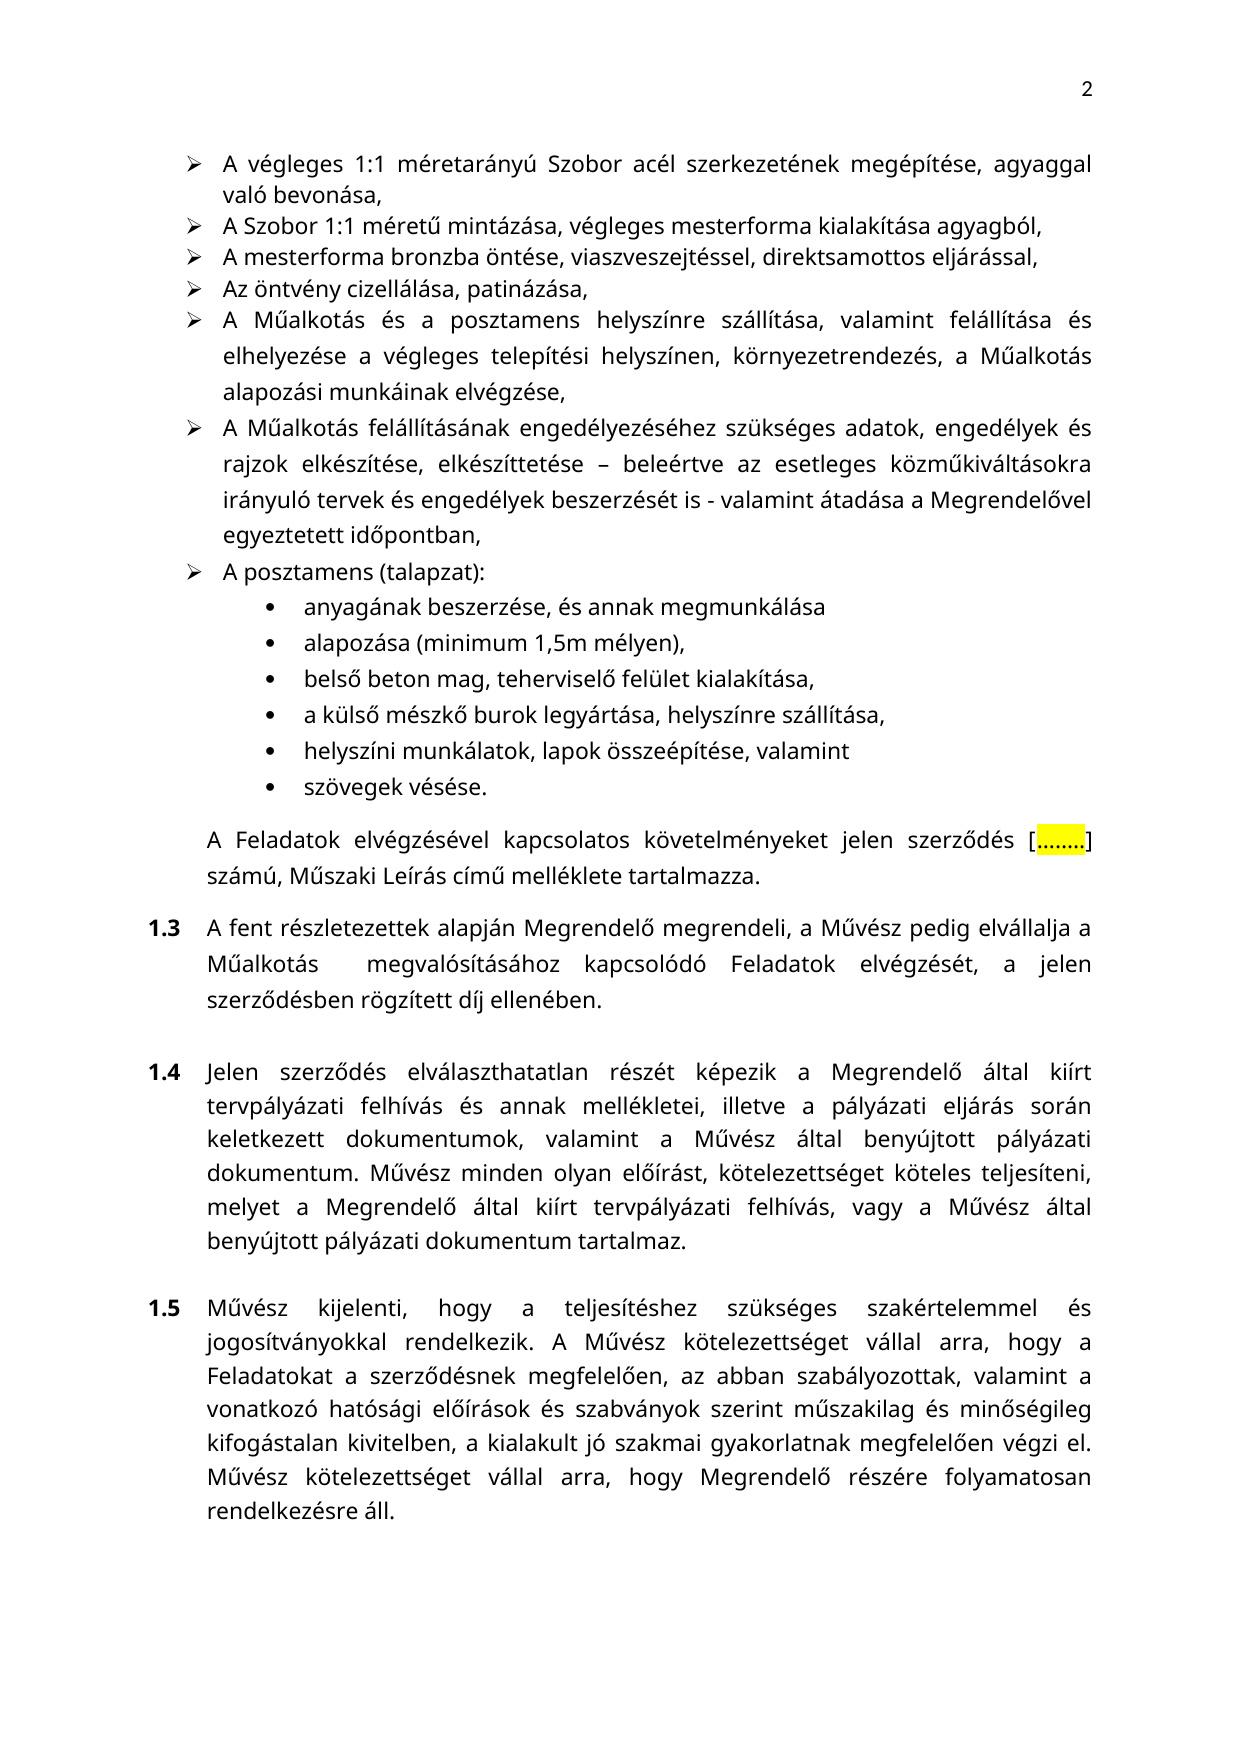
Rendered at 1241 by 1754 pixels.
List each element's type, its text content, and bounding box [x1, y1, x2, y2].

list Művész kijelenti, hogy a teljesítéshez szükséges szakértelemmel és jogosítványokkal rendelkezik. A Művész kötelezettséget vállal arra, hogy a Feladatokat a szerződésnek megfelelően, az abban szabályozottak, valamint a vonatkozó hatósági előírások és szabványok szerint műszakilag és minőségileg kifogástalan kivitelben, a kialakult jó szakmai gyakorlatnak megfelelően végzi el. Művész kötelezettséget vállal arra, hogy Megrendelő részére folyamatosan rendelkezésre áll. [148, 1292, 1093, 1526]
text A Feladatok elvégzésével kapcsolatos követelményeket jelen szerződés [……..] számú, Műszaki Leírás című melléklete tartalmazza. [207, 824, 1093, 891]
list A végleges 1:1 méretarányú Szobor acél szerkezetének megépítése, agyaggal való bevonása, [185, 148, 1093, 210]
list A Szobor 1:1 méretű mintázása, végleges mesterforma kialakítása agyagból, [185, 210, 1093, 241]
list A posztamens (talapzat): [185, 555, 1093, 587]
list szövegek vésése. [266, 771, 1093, 802]
list A Műalkotás felállításának engedélyezéséhez szükséges adatok, engedélyek és rajzok elkészítése, elkészíttetése – beleértve az esetleges közműkiváltásokra irányuló tervek és engedélyek beszerzését is - valamint átadása a Megrendelővel egyeztetett időpontban, [185, 412, 1093, 551]
list A fent részletezettek alapján Megrendelő megrendeli, a Művész pedig elvállalja a Műalkotás megvalósításához kapcsolódó Feladatok elvégzését, a jelen szerződésben rögzített díj ellenében. [148, 912, 1093, 1015]
list Az öntvény cizellálása, patinázása, [185, 273, 1093, 304]
list belső beton mag, teherviselő felület kialakítása, [266, 663, 1093, 694]
list Jelen szerződés elválaszthatatlan részét képezik a Megrendelő által kiírt tervpályázati felhívás és annak mellékletei, illetve a pályázati eljárás során keletkezett dokumentumok, valamint a Művész által benyújtott pályázati dokumentum. Művész minden olyan előírást, kötelezettséget köteles teljesíteni, melyet a Megrendelő által kiírt tervpályázati felhívás, vagy a Művész által benyújtott pályázati dokumentum tartalmaz. [148, 1056, 1093, 1256]
list alapozása (minimum 1,5m mélyen), [266, 627, 1093, 658]
list a külső mészkő burok legyártása, helyszínre szállítása, [266, 699, 1093, 730]
list helyszíni munkálatok, lapok összeépítése, valamint [266, 735, 1093, 766]
list A mesterforma bronzba öntése, viaszveszejtéssel, direktsamottos eljárással, [185, 241, 1093, 273]
list anyagának beszerzése, és annak megmunkálása [266, 591, 1093, 623]
list A Műalkotás és a posztamens helyszínre szállítása, valamint felállítása és elhelyezése a végleges telepítési helyszínen, környezetrendezés, a Műalkotás alapozási munkáinak elvégzése, [185, 304, 1093, 407]
